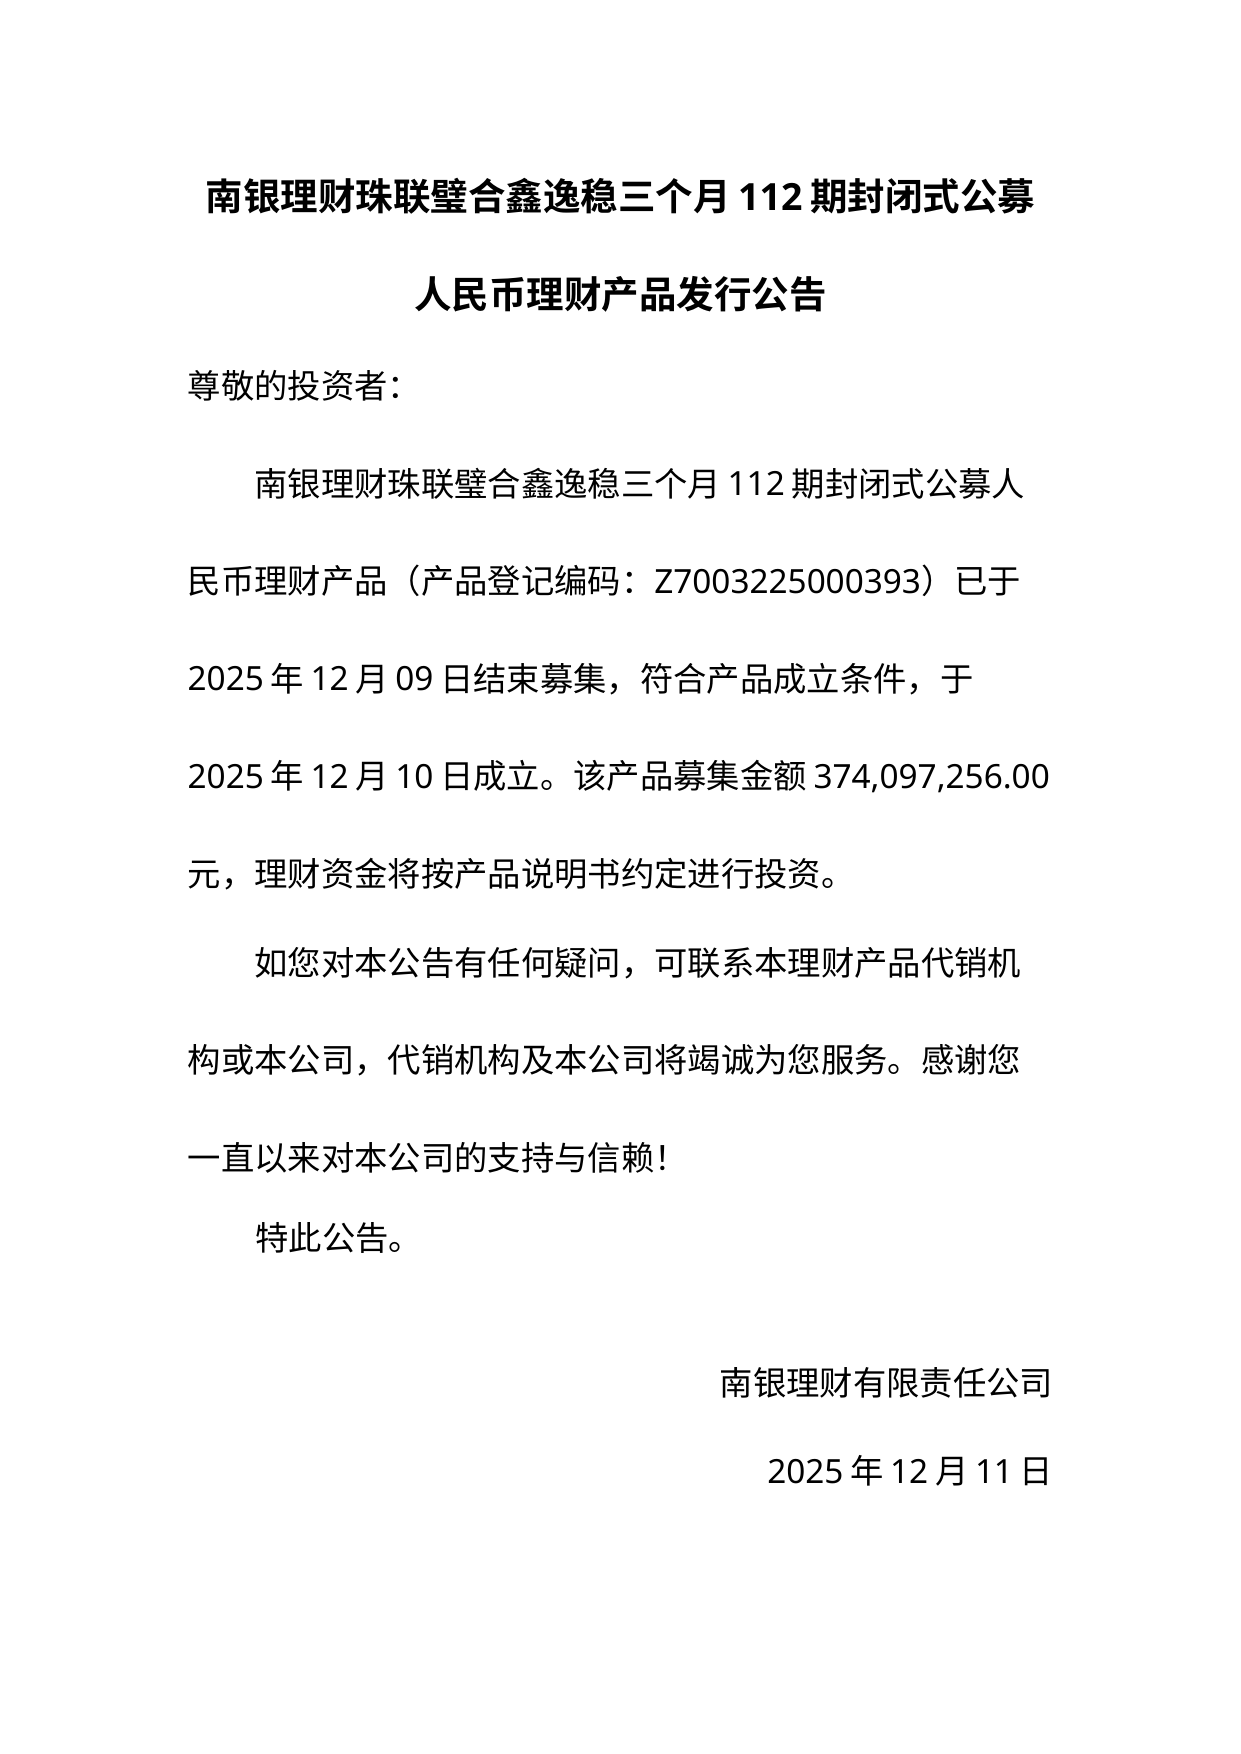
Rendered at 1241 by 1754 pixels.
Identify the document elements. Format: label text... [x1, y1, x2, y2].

text 2025年12月11日 [187, 1437, 1053, 1502]
text 特此公告。 [187, 1204, 1053, 1269]
text 尊敬的投资者： [187, 352, 1053, 417]
text 南银理财有限责任公司 [187, 1348, 1053, 1413]
text 南银理财珠联璧合鑫逸稳三个月112期封闭式公募人民币理财产品发行公告 [187, 162, 1053, 324]
text 南银理财珠联璧合鑫逸稳三个月112期封闭式公募人民币理财产品（产品登记编码：Z7003225000393）已于2025年12月09日结束募集，符合产品成立条件，于2025年12月10日成立。该产品募集金额374,097,256.00元，理财资金将按产品说明书约定进行投资。 [187, 441, 1053, 896]
text 如您对本公告有任何疑问，可联系本理财产品代销机构或本公司，代销机构及本公司将竭诚为您服务。感谢您一直以来对本公司的支持与信赖！ [187, 920, 1053, 1180]
